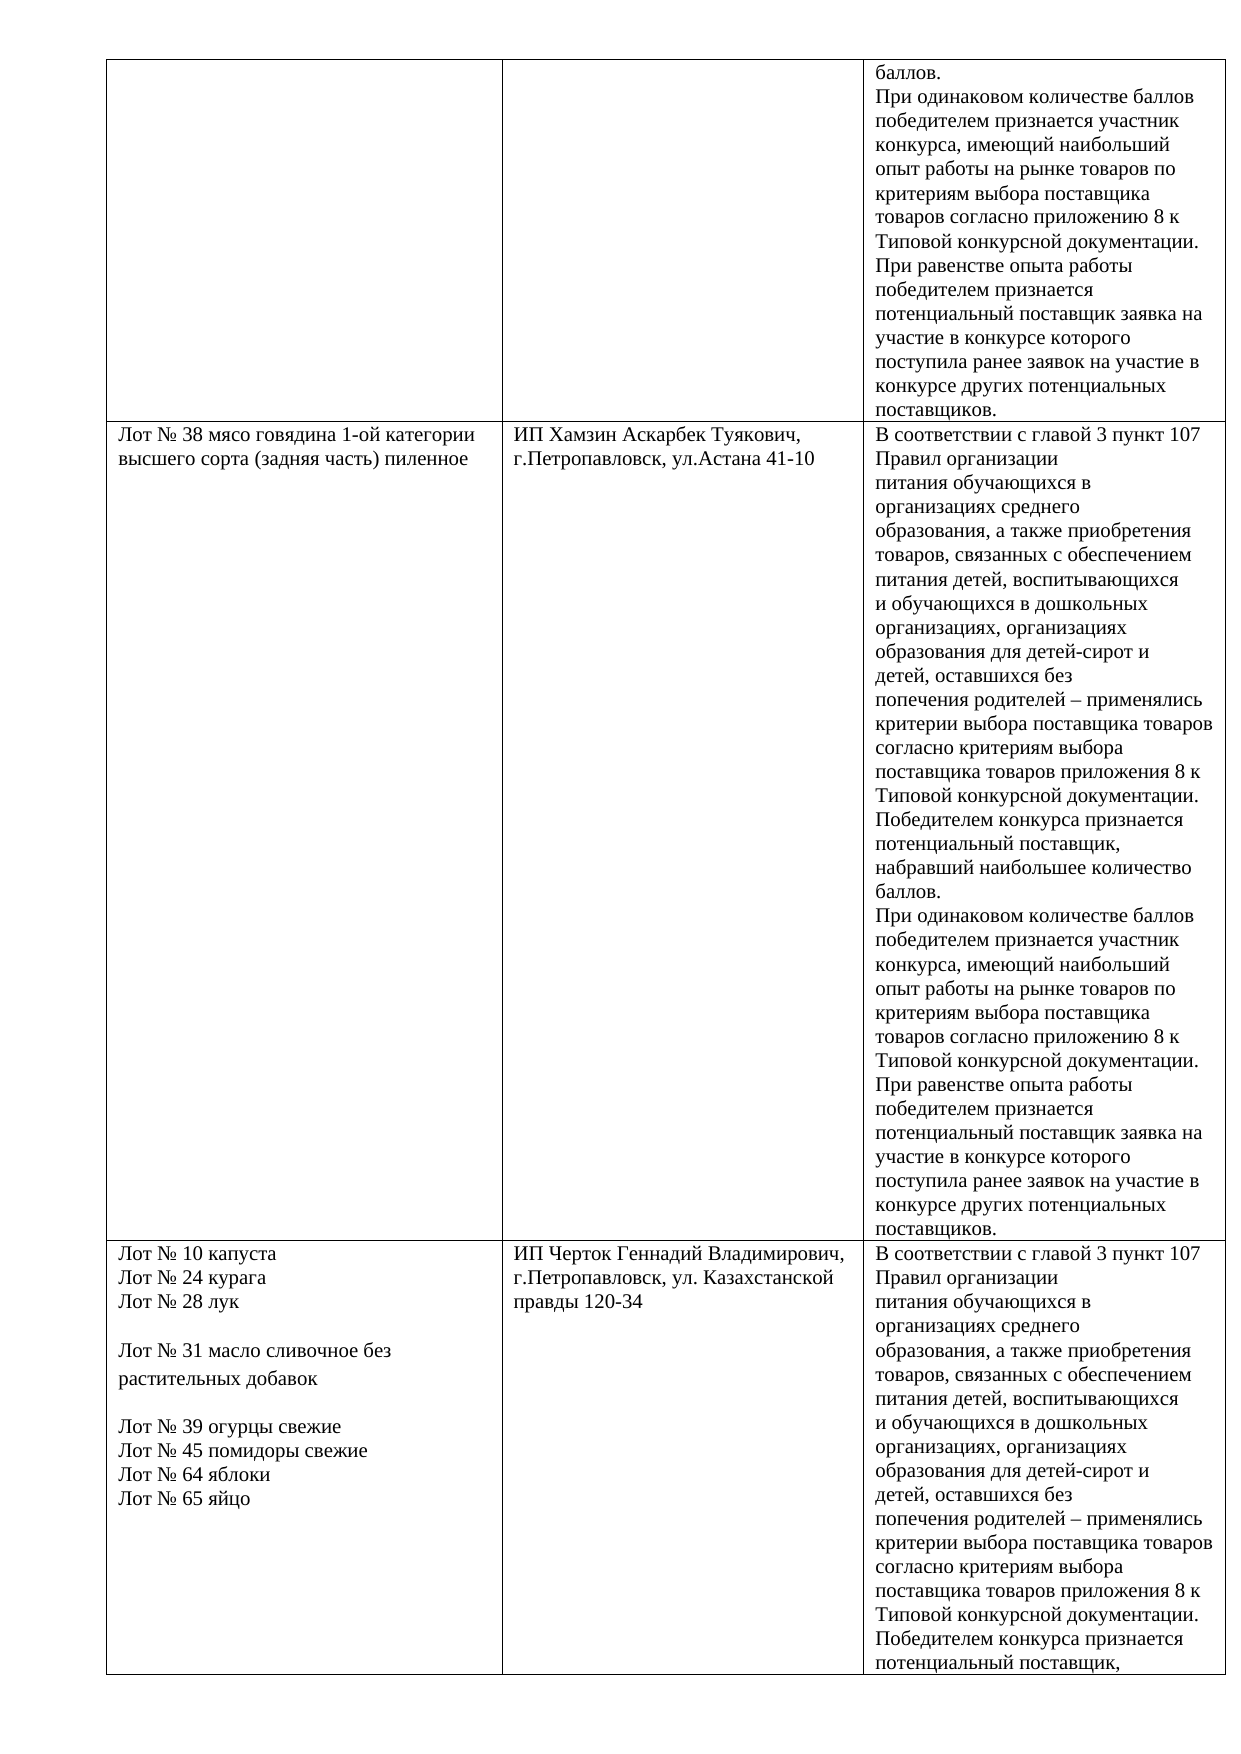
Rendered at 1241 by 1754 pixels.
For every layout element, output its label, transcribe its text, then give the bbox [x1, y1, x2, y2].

table_cell ИП Хамзин Аскарбек Туякович, г.Петропавловск, ул.Астана 41-10 [503, 422, 863, 1240]
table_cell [503, 60, 863, 421]
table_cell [503, 1241, 863, 1674]
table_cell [107, 1241, 502, 1674]
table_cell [864, 60, 1225, 421]
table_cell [864, 1241, 1225, 1674]
table_cell Лот № 38 мясо говядина 1-ой категории высшего сорта (задняя часть) пиленное [107, 422, 502, 1240]
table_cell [107, 60, 502, 421]
